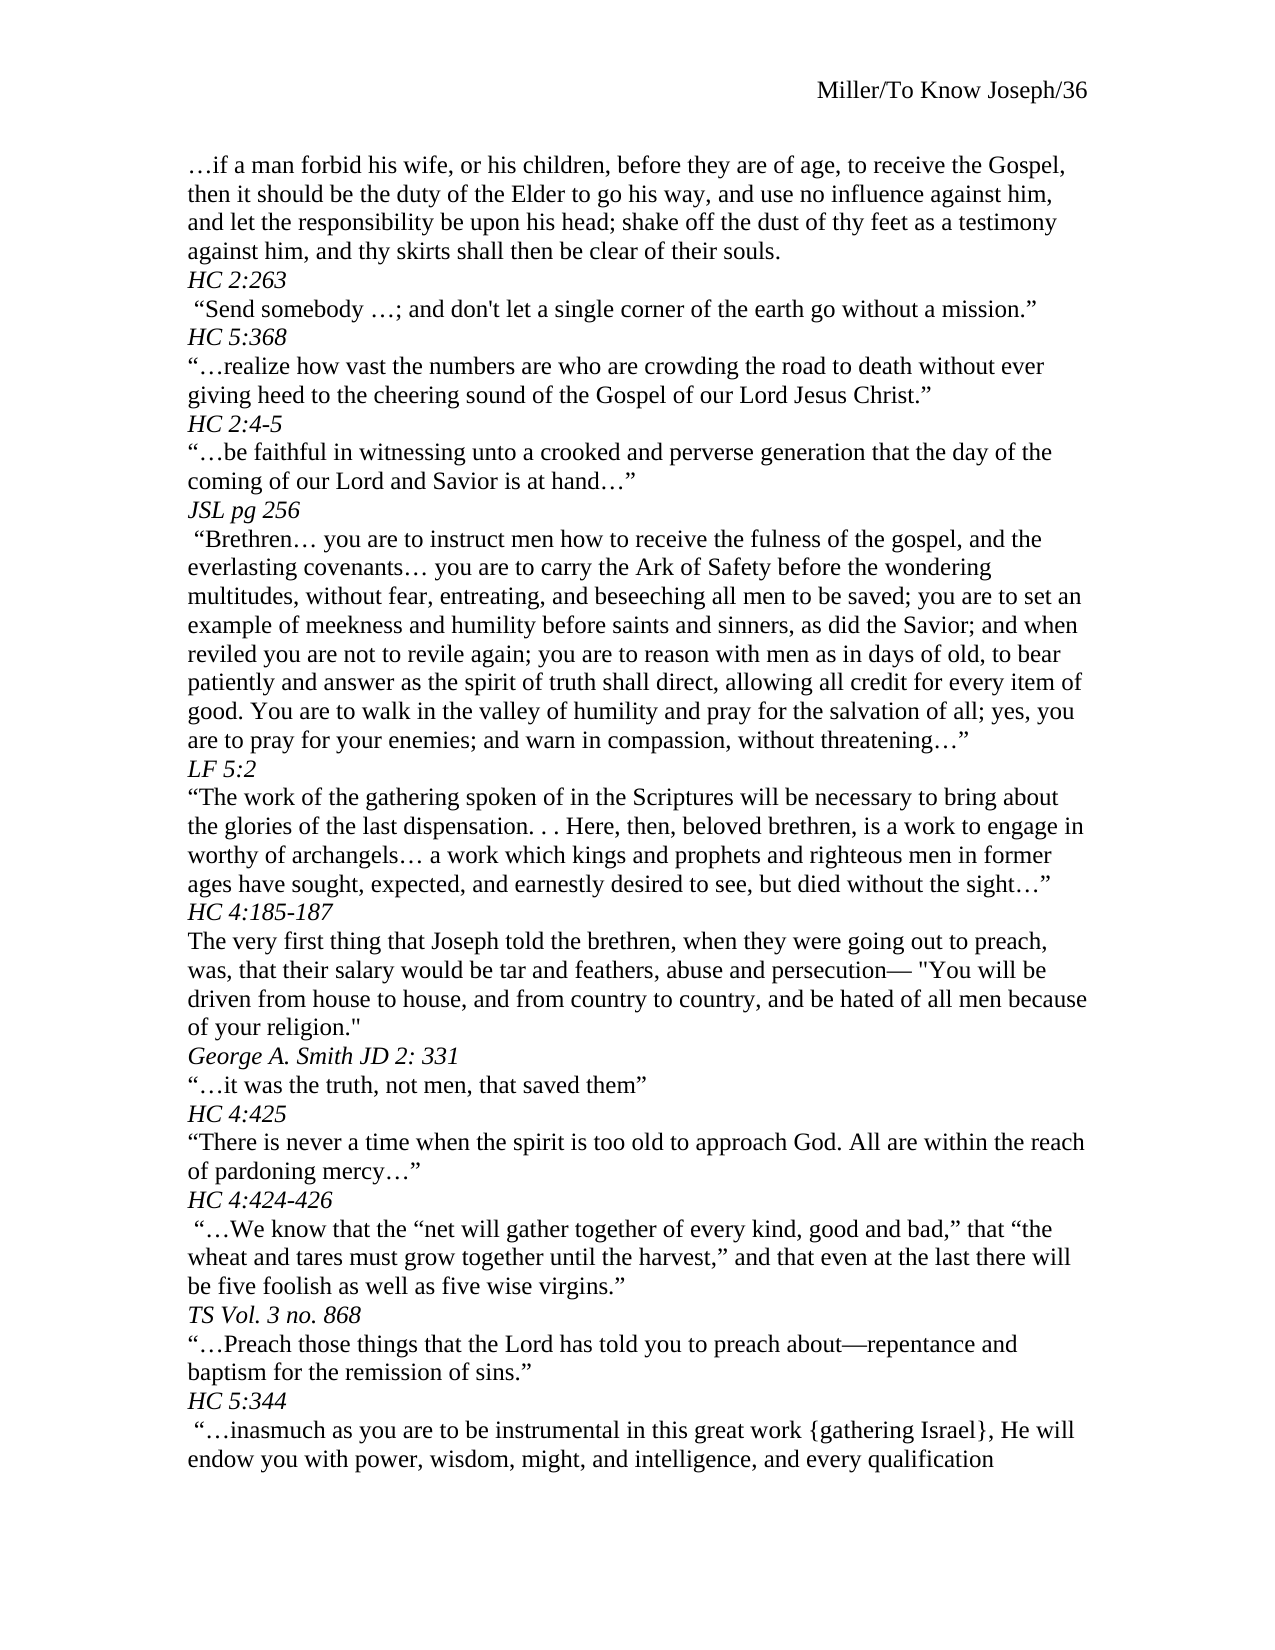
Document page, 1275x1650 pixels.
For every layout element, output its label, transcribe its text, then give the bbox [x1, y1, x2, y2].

text “Send somebody …; and don't let a single corner of the earth go without a mission.” [187, 294, 1087, 322]
text “…Preach those things that the Lord has told you to preach about—repentance and baptism for the remission of sins.” [187, 1329, 1087, 1386]
text HC 4:425 [187, 1099, 1087, 1127]
text HC 5:344 [187, 1386, 1087, 1415]
text “…realize how vast the numbers are who are crowding the road to death without ever giving heed to the cheering sound of the Gospel of our Lord Jesus Christ.” [187, 351, 1087, 409]
text HC 4:185-187 [187, 897, 1087, 926]
text “…We know that the “net will gather together of every kind, good and bad,” that “the wheat and tares must grow together until the harvest,” and that even at the last there will be five foolish as well as five wise virgins.” [187, 1214, 1087, 1300]
text TS Vol. 3 no. 868 [187, 1300, 1087, 1329]
text JSL pg 256 [187, 495, 1087, 524]
text LF 5:2 [187, 754, 1087, 782]
text HC 2:4-5 [187, 409, 1087, 437]
text HC 2:263 [187, 265, 1087, 294]
text “Brethren… you are to instruct men how to receive the fulness of the gospel, and the everlasting covenants… you are to carry the Ark of Safety before the wondering multitudes, without fear, entreating, and beseeching all men to be saved; you are to set an example of meekness and humility before saints and sinners, as did the Savior; and when reviled you are not to revile again; you are to reason with men as in days of old, to bear patiently and answer as the spirit of truth shall direct, allowing all credit for every item of good. You are to walk in the valley of humility and pray for the salvation of all; yes, you are to pray for your enemies; and warn in compassion, without threatening…” [187, 524, 1087, 754]
text “There is never a time when the spirit is too old to approach God. All are within the reach of pardoning mercy…” [187, 1127, 1087, 1185]
text HC 5:368 [187, 322, 1087, 351]
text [187, 1415, 1087, 1472]
text “…be faithful in witnessing unto a crooked and perverse generation that the day of the coming of our Lord and Savior is at hand…” [187, 437, 1087, 495]
text …if a man forbid his wife, or his children, before they are of age, to receive the Gospel, then it should be the duty of the Elder to go his way, and use no influence against him, and let the responsibility be upon his head; shake off the dust of thy feet as a testimony against him, and thy skirts shall then be clear of their souls. [187, 150, 1087, 265]
text “…it was the truth, not men, that saved them” [187, 1070, 1087, 1099]
text George A. Smith JD 2: 331 [187, 1041, 1087, 1070]
text “The work of the gathering spoken of in the Scriptures will be necessary to bring about the glories of the last dispensation. . . Here, then, beloved brethren, is a work to engage in worthy of archangels… a work which kings and prophets and righteous men in former ages have sought, expected, and earnestly desired to see, but died without the sight…” [187, 782, 1087, 897]
text The very first thing that Joseph told the brethren, when they were going out to preach, was, that their salary would be tar and feathers, abuse and persecution— "You will be driven from house to house, and from country to country, and be hated of all men because of your religion." [187, 926, 1087, 1041]
text HC 4:424-426 [187, 1185, 1087, 1214]
